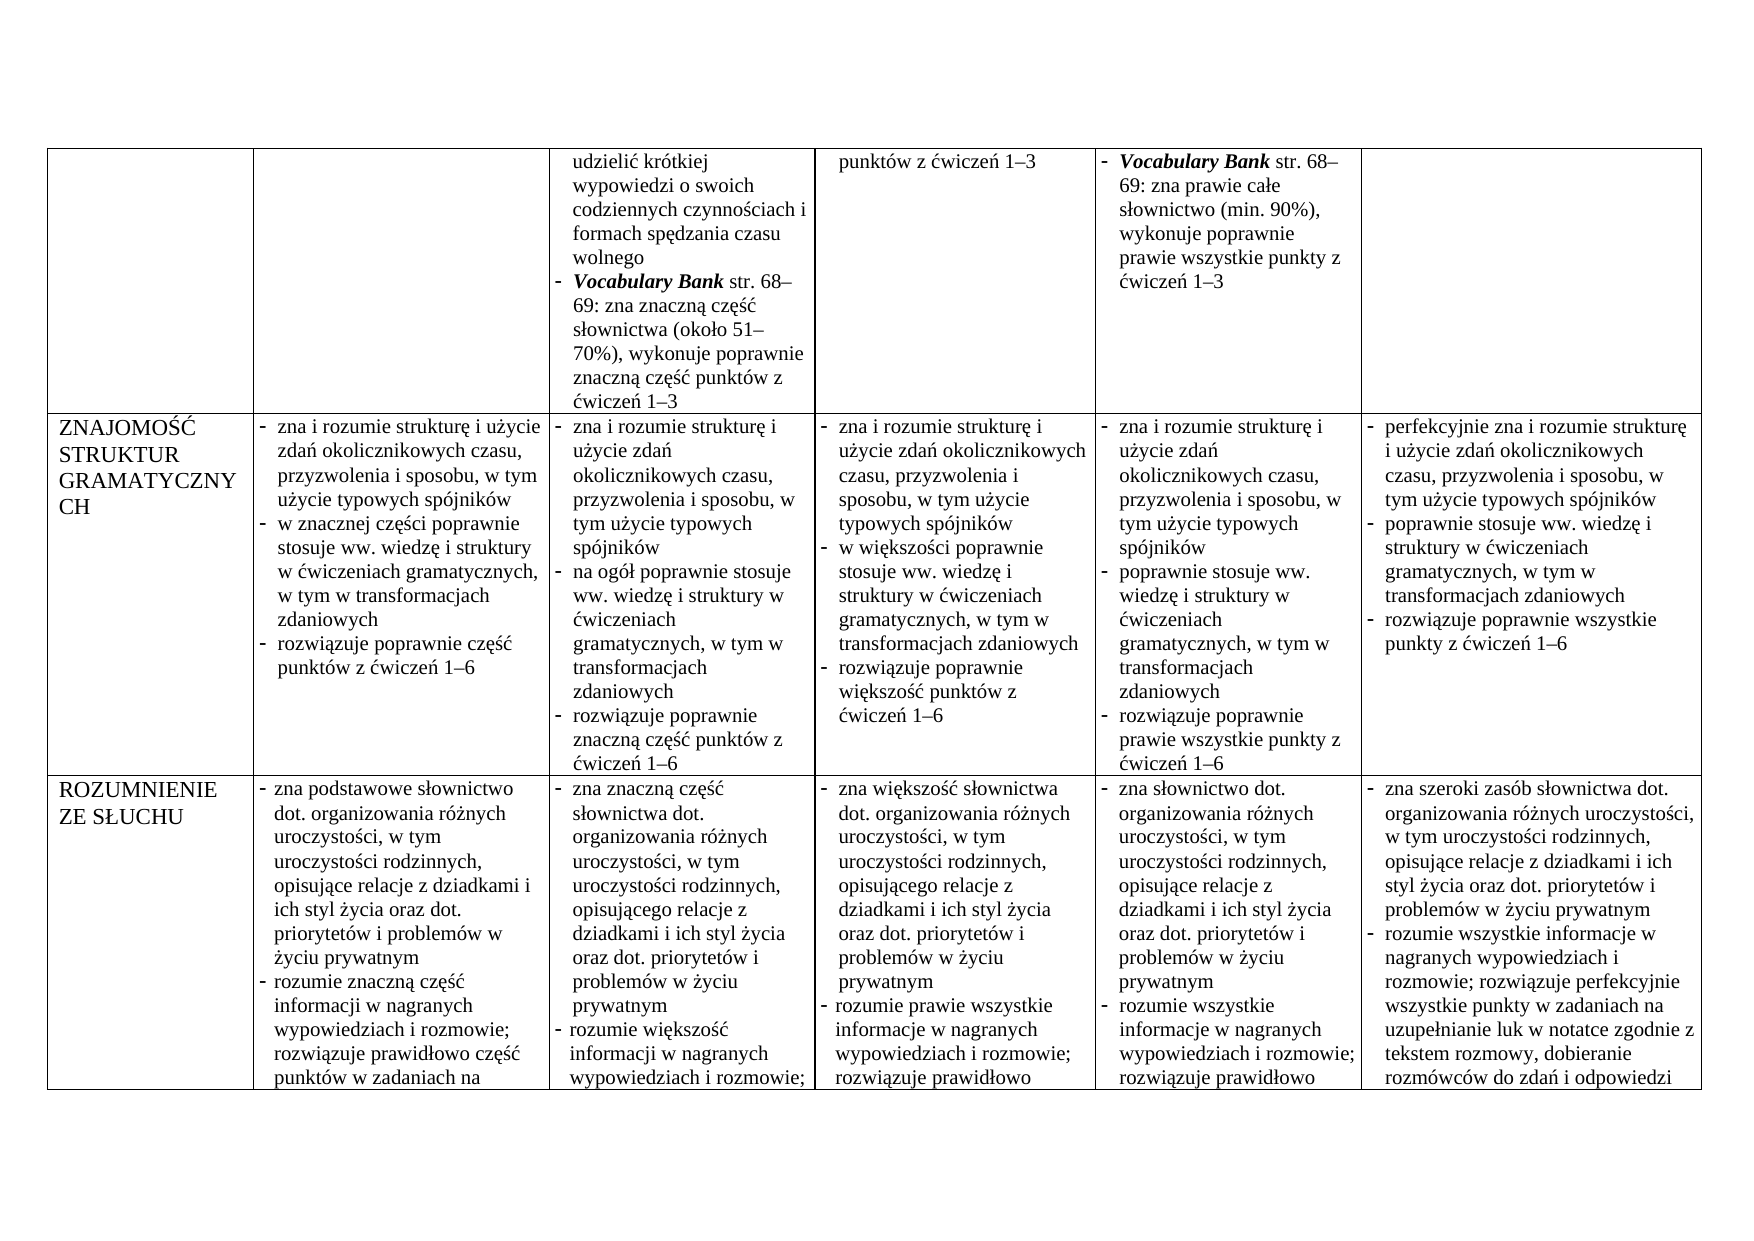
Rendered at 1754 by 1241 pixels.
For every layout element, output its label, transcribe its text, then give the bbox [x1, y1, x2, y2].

table_cell zna i rozumie strukturę i użycie zdań okolicznikowych czasu, przyzwolenia i sposobu, w tym użycie typowych spójników w większości poprawnie stosuje ww. wiedzę i struktury w ćwiczeniach gramatycznych, w tym w transformacjach zdaniowych rozwiązuje poprawnie większość punktów z ćwiczeń 1–6 [816, 414, 1095, 775]
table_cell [816, 149, 1095, 413]
table_cell ZNAJOMOŚĆ STRUKTUR GRAMATYCZNYCH [48, 414, 253, 775]
table_cell zna i rozumie strukturę i użycie zdań okolicznikowych czasu, przyzwolenia i sposobu, w tym użycie typowych spójników w znacznej części poprawnie stosuje ww. wiedzę i struktury w ćwiczeniach gramatycznych, w tym w transformacjach zdaniowych rozwiązuje poprawnie część punktów z ćwiczeń 1–6 [254, 414, 549, 775]
table_cell perfekcyjnie zna i rozumie strukturę i użycie zdań okolicznikowych czasu, przyzwolenia i sposobu, w tym użycie typowych spójników poprawnie stosuje ww. wiedzę i struktury w ćwiczeniach gramatycznych, w tym w transformacjach zdaniowych rozwiązuje poprawnie wszystkie punkty z ćwiczeń 1–6 [1362, 414, 1701, 775]
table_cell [1096, 776, 1361, 1089]
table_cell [254, 776, 549, 1089]
table_cell zna i rozumie strukturę i użycie zdań okolicznikowych czasu, przyzwolenia i sposobu, w tym użycie typowych spójników na ogół poprawnie stosuje ww. wiedzę i struktury w ćwiczeniach gramatycznych, w tym w transformacjach zdaniowych rozwiązuje poprawnie znaczną część punktów z ćwiczeń 1–6 [550, 414, 814, 775]
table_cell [816, 776, 1095, 1089]
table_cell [48, 149, 253, 413]
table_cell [1096, 149, 1361, 413]
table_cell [254, 149, 549, 413]
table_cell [48, 776, 253, 1089]
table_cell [1362, 149, 1701, 413]
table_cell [1362, 776, 1701, 1089]
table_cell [550, 776, 814, 1089]
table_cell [550, 149, 814, 413]
table_cell zna i rozumie strukturę i użycie zdań okolicznikowych czasu, przyzwolenia i sposobu, w tym użycie typowych spójników poprawnie stosuje ww. wiedzę i struktury w ćwiczeniach gramatycznych, w tym w transformacjach zdaniowych rozwiązuje poprawnie prawie wszystkie punkty z ćwiczeń 1–6 [1096, 414, 1361, 775]
